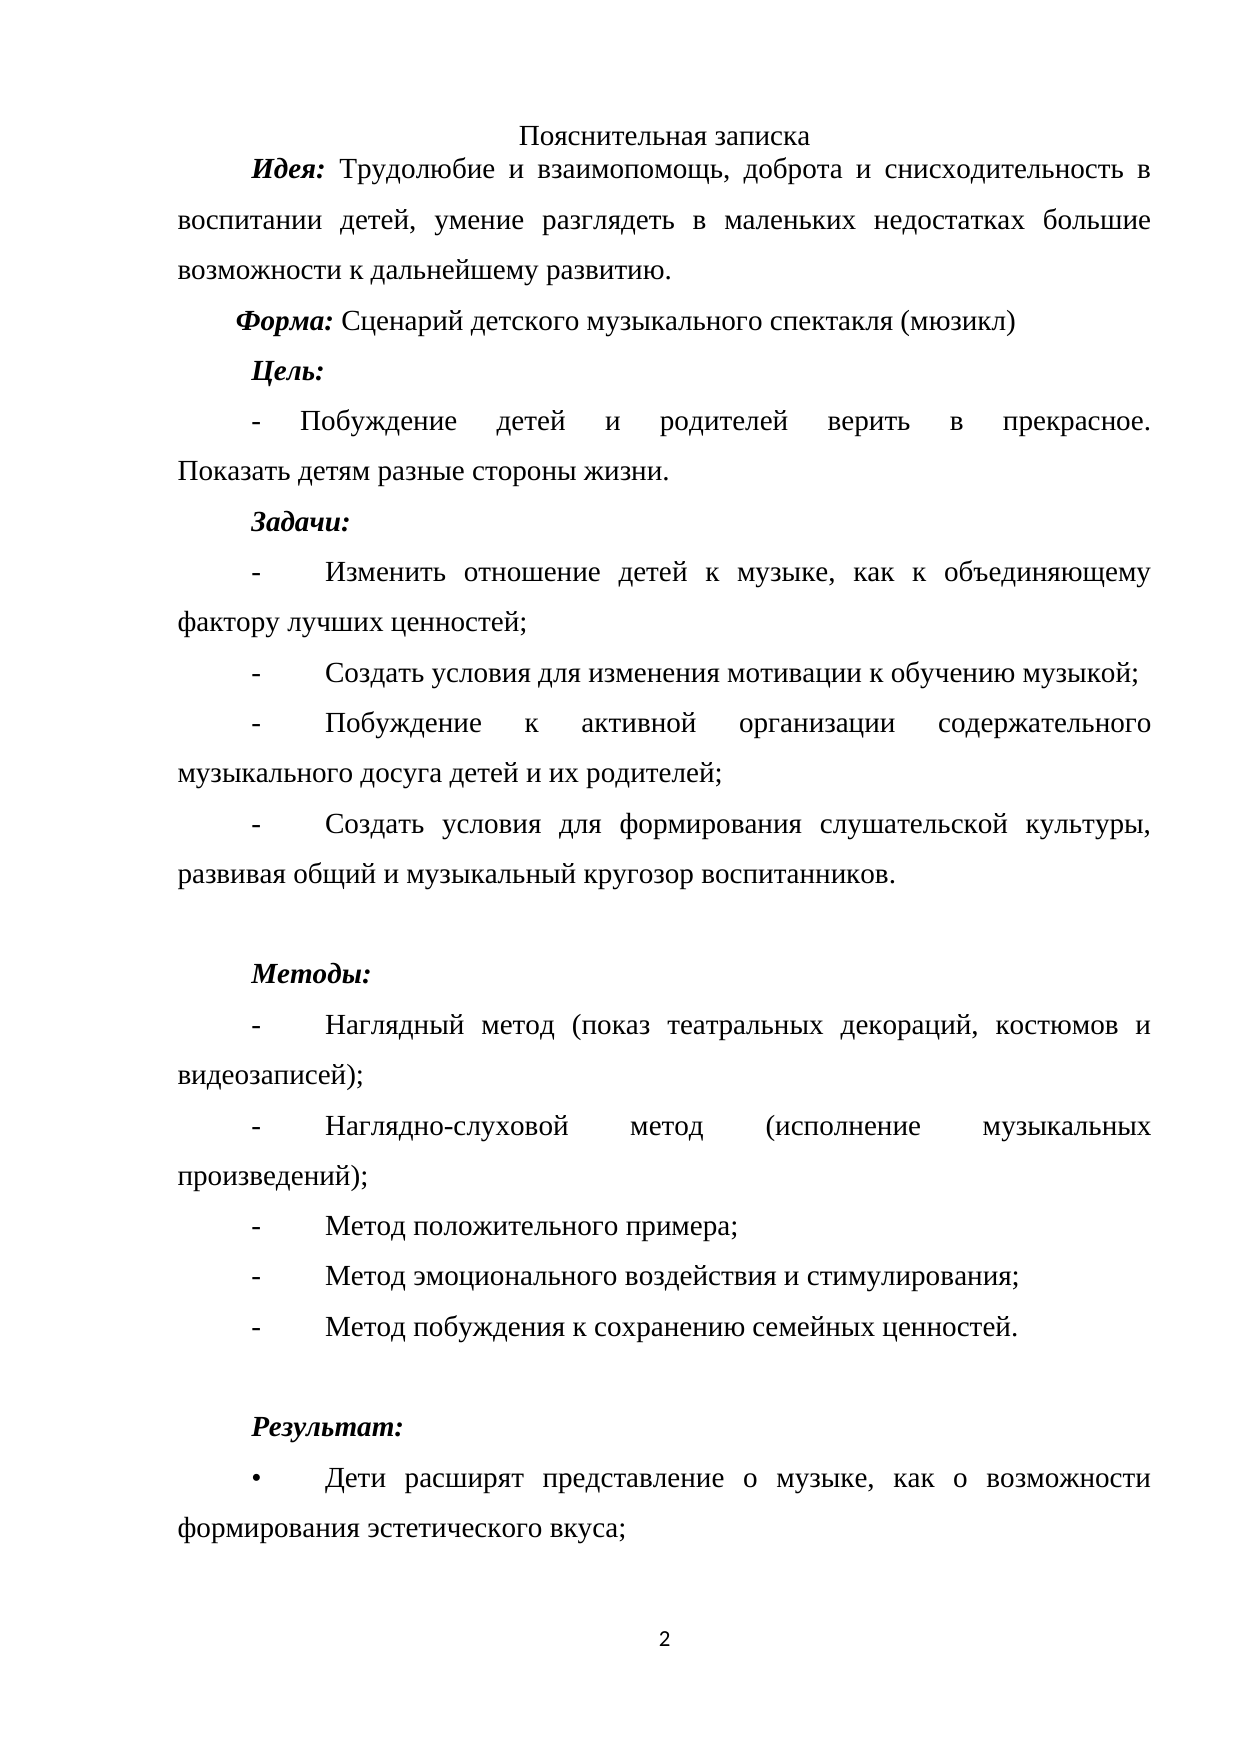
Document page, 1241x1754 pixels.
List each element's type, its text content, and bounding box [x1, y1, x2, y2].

text Форма: Сценарий детского музыкального спектакля (мюзикл) [177, 303, 1152, 336]
text Задачи: [177, 504, 1152, 537]
text - Побуждение детей и родителей верить в прекрасное. Показать детям разные стороны жизни. [177, 403, 1152, 487]
text - Наглядный метод (показ театральных декораций, костюмов и видеозаписей); [177, 1007, 1152, 1091]
text - Наглядно-слуховой метод (исполнение музыкальных произведений); [177, 1108, 1152, 1191]
text - Метод положительного примера; [177, 1208, 1152, 1242]
text Результат: [177, 1409, 1152, 1443]
text Идея: Трудолюбие и взаимопомощь, доброта и снисходительность в воспитании детей, умение разглядеть в маленьких недостатках большие возможности к дальнейшему развитию. [177, 152, 1152, 286]
text - Метод эмоционального воздействия и стимулирования; [177, 1258, 1152, 1292]
text Пояснительная записка [177, 118, 1152, 152]
text - Создать условия для формирования слушательской культуры, развивая общий и музыкальный кругозор воспитанников. [177, 806, 1152, 889]
text Цель: [177, 353, 1152, 386]
text - Побуждение к активной организации содержательного музыкального досуга детей и их родителей; [177, 705, 1152, 789]
text - Создать условия для изменения мотивации к обучению музыкой; [177, 655, 1152, 688]
text - Изменить отношение детей к музыке, как к объединяющему фактору лучших ценностей; [177, 554, 1152, 638]
text - Метод побуждения к сохранению семейных ценностей. [177, 1309, 1152, 1342]
text • Дети расширят представление о музыке, как о возможности формирования эстетического вкуса; [177, 1460, 1152, 1544]
text Методы: [177, 957, 1152, 990]
